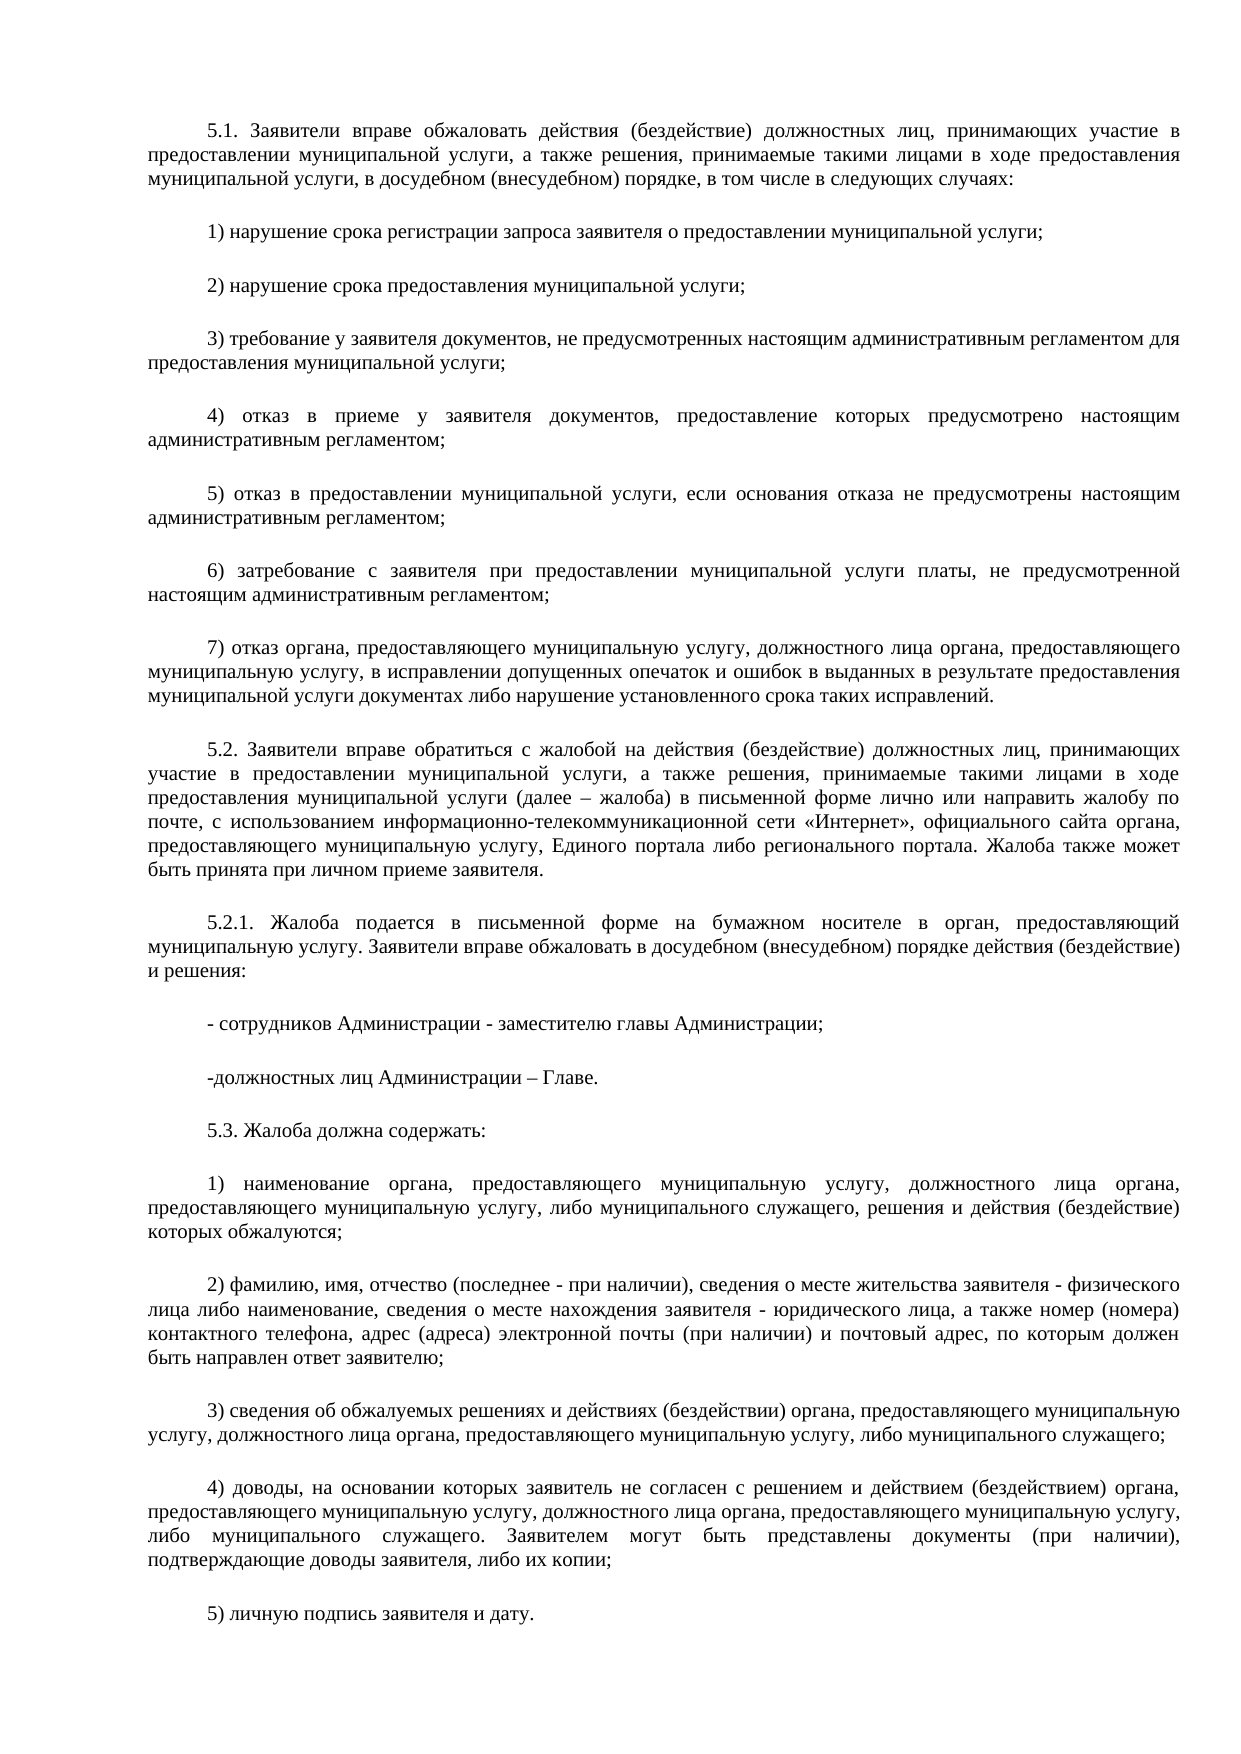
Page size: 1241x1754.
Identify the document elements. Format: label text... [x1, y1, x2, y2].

text 5) отказ в предоставлении муниципальной услуги, если основания отказа не предусмотрены настоящим административным регламентом; [148, 481, 1181, 529]
text 5) личную подпись заявителя и дату. [148, 1601, 1181, 1624]
text 6) затребование с заявителя при предоставлении муниципальной услуги платы, не предусмотренной настоящим административным регламентом; [148, 558, 1181, 606]
text 3) требование у заявителя документов, не предусмотренных настоящим административным регламентом для предоставления муниципальной услуги; [148, 326, 1181, 374]
text 1) наименование органа, предоставляющего муниципальную услугу, должностного лица органа, предоставляющего муниципальную услугу, либо муниципального служащего, решения и действия (бездействие) которых обжалуются; [148, 1171, 1181, 1243]
text -должностных лиц Администрации – Главе. [148, 1064, 1181, 1089]
text 1) нарушение срока регистрации запроса заявителя о предоставлении муниципальной услуги; [148, 219, 1181, 243]
text 4) отказ в приеме у заявителя документов, предоставление которых предусмотрено настоящим административным регламентом; [148, 403, 1181, 451]
text 5.1. Заявители вправе обжаловать действия (бездействие) должностных лиц, принимающих участие в предоставлении муниципальной услуги, а также решения, принимаемые такими лицами в ходе предоставления муниципальной услуги, в досудебном (внесудебном) порядке, в том числе в следующих случаях: [148, 118, 1181, 190]
text 2) нарушение срока предоставления муниципальной услуги; [148, 273, 1181, 297]
text 5.3. Жалоба должна содержать: [148, 1118, 1181, 1142]
text 2) фамилию, имя, отчество (последнее - при наличии), сведения о месте жительства заявителя - физического лица либо наименование, сведения о месте нахождения заявителя - юридического лица, а также номер (номера) контактного телефона, адрес (адреса) электронной почты (при наличии) и почтовый адрес, по которым должен быть направлен ответ заявителю; [148, 1272, 1181, 1369]
text 5.2. Заявители вправе обратиться с жалобой на действия (бездействие) должностных лиц, принимающих участие в предоставлении муниципальной услуги, а также решения, принимаемые такими лицами в ходе предоставления муниципальной услуги (далее – жалоба) в письменной форме лично или направить жалобу по почте, с использованием информационно-телекоммуникационной сети «Интернет», официального сайта органа, предоставляющего муниципальную услугу, Единого портала либо регионального портала. Жалоба также может быть принята при личном приеме заявителя. [148, 736, 1181, 881]
text 4) доводы, на основании которых заявитель не согласен с решением и действием (бездействием) органа, предоставляющего муниципальную услугу, должностного лица органа, предоставляющего муниципальную услугу, либо муниципального служащего. Заявителем могут быть представлены документы (при наличии), подтверждающие доводы заявителя, либо их копии; [148, 1475, 1181, 1571]
text 5.2.1. Жалоба подается в письменной форме на бумажном носителе в орган, предоставляющий муниципальную услугу. Заявители вправе обжаловать в досудебном (внесудебном) порядке действия (бездействие) и решения: [148, 910, 1181, 982]
text 7) отказ органа, предоставляющего муниципальную услугу, должностного лица органа, предоставляющего муниципальную услугу, в исправлении допущенных опечаток и ошибок в выданных в результате предоставления муниципальной услуги документах либо нарушение установленного срока таких исправлений. [148, 635, 1181, 707]
text 3) сведения об обжалуемых решениях и действиях (бездействии) органа, предоставляющего муниципальную услугу, должностного лица органа, предоставляющего муниципальную услугу, либо муниципального служащего; [148, 1398, 1181, 1446]
text - сотрудников Администрации - заместителю главы Администрации; [148, 1011, 1181, 1035]
